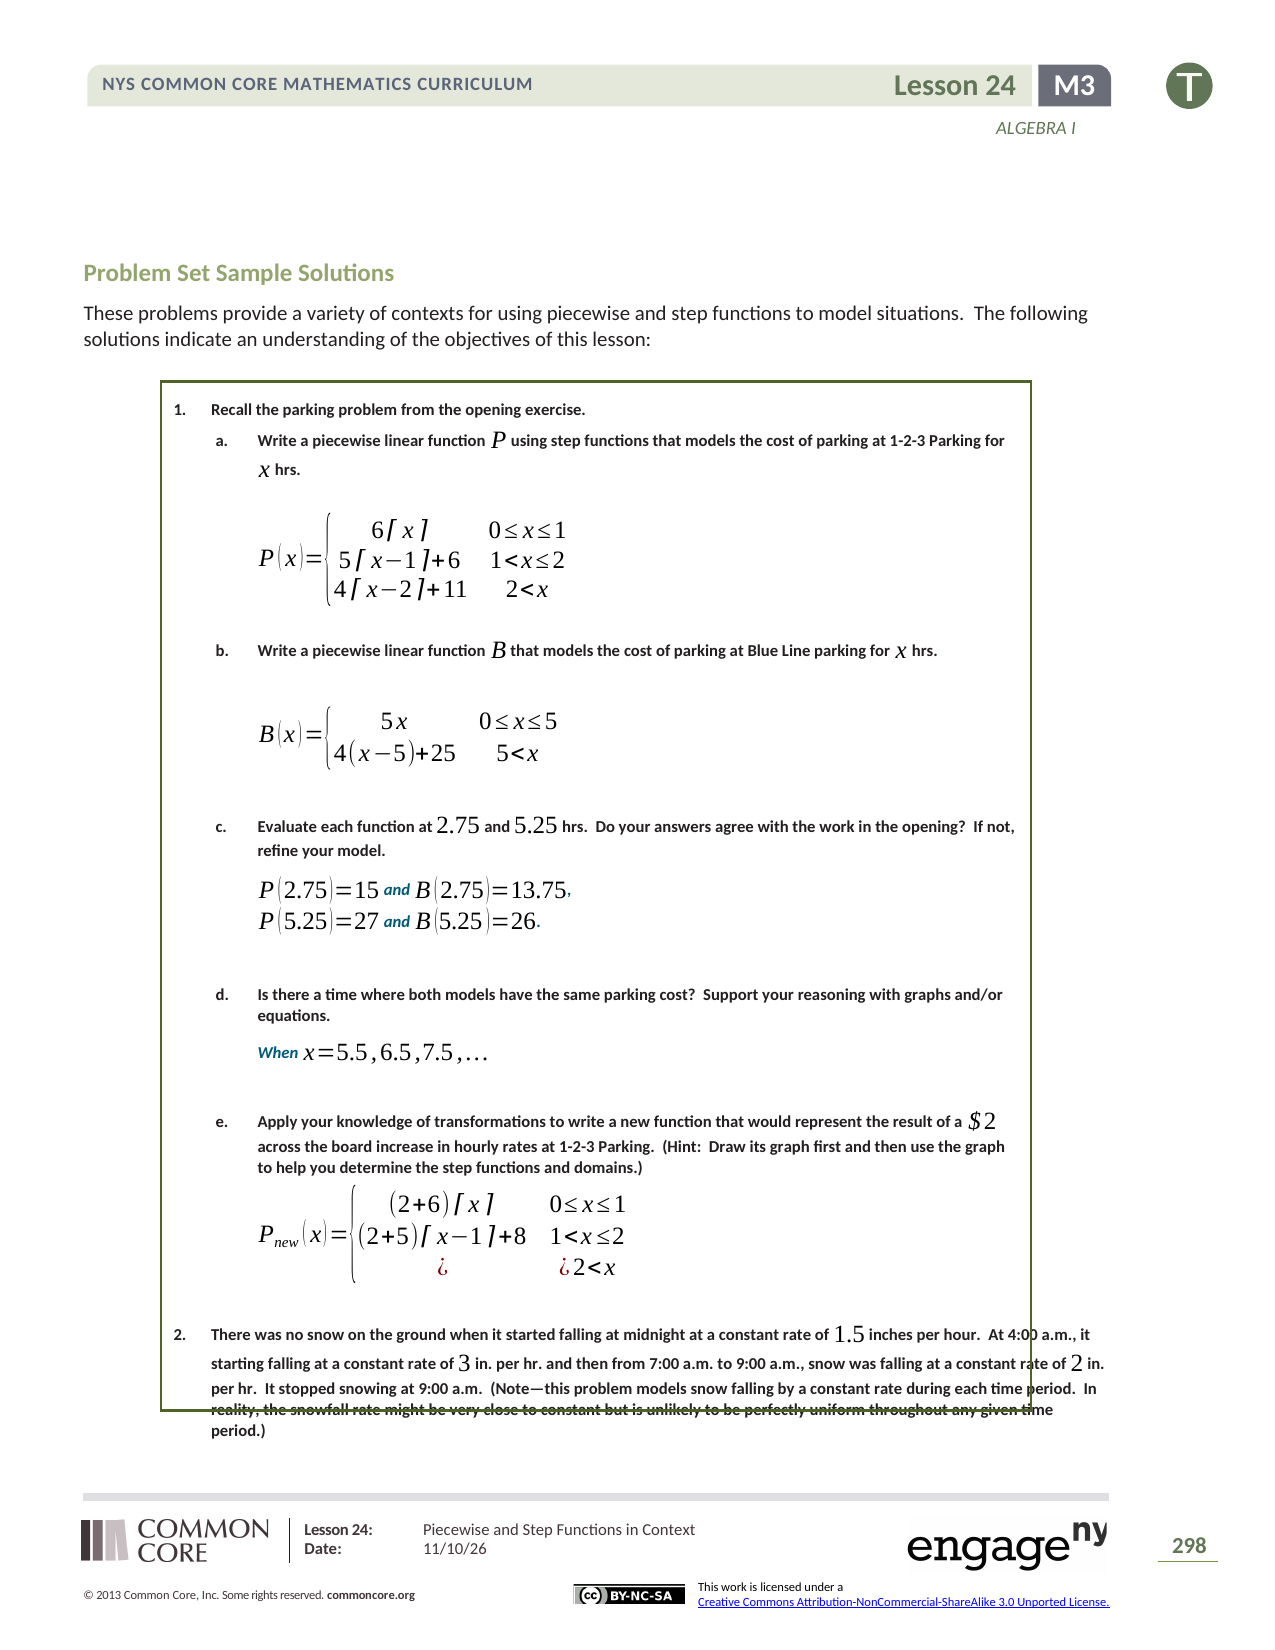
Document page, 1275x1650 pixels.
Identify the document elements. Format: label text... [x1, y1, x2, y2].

picture [572, 1584, 685, 1604]
list Is there a time where both models have the same parking cost? Support your reasoning with graphs and/or equations. [215, 984, 1018, 1025]
picture [81, 1517, 269, 1562]
list Apply your knowledge of transformations to write a new function that would represent the result of a across the board increase in hourly rates at 1-2-3 Parking. (Hint: Draw its graph first and then use the graph to help you determine the step functions and domains.) [215, 1107, 1018, 1177]
text and , and . [257, 874, 1018, 937]
list Write a piecewise linear function that models the cost of parking at Blue Line parking for hrs. [215, 636, 1018, 664]
list Evaluate each function at and hrs. Do your answers agree with the work in the opening? If not, refine your model. [215, 812, 1018, 861]
picture [906, 1518, 1107, 1573]
list There was no snow on the ground when it started falling at midnight at a constant rate of inches per hour. At 4:00 a.m., it starting falling at a constant rate of in. per hr. and then from 7:00 a.m. to 9:00 a.m., snow was falling at a constant rate of in. per hr. It stopped snowing at 9:00 a.m. (Note—this problem models snow falling by a constant rate during each time period. In reality, the snowfall rate might be very close to constant but is unlikely to be perfectly uniform throughout any given time period.) [173, 1321, 1108, 1441]
list Recall the parking problem from the opening exercise. [173, 399, 1018, 420]
text Problem Set Sample Solutions [83, 258, 1108, 287]
list Write a piecewise linear function using step functions that models the cost of parking at 1-2-3 Parking for hrs. [215, 427, 1018, 483]
text These problems provide a variety of contexts for using piecewise and step functions to model situations. The following solutions indicate an understanding of the objectives of this lesson: [83, 300, 1108, 352]
text When [257, 1039, 1018, 1066]
